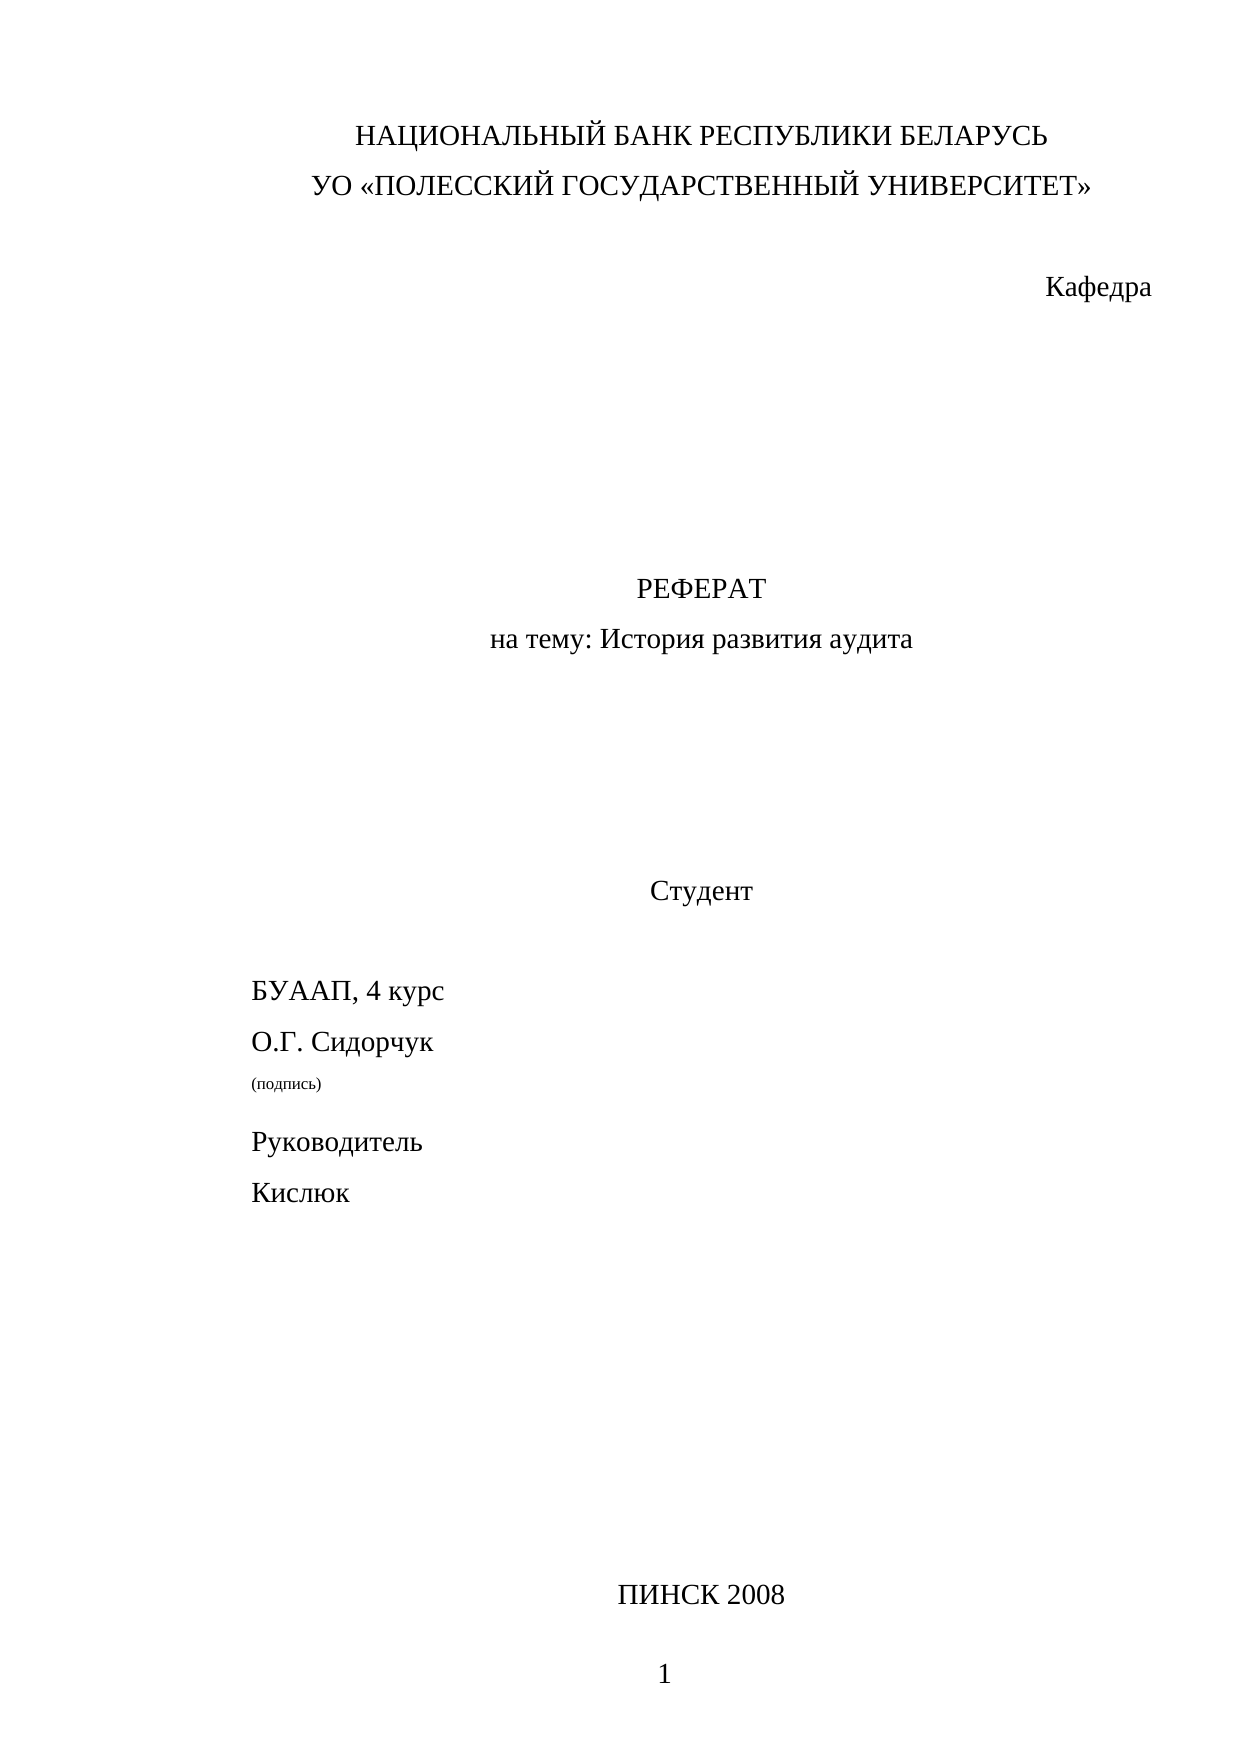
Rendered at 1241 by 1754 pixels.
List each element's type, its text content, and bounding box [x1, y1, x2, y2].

text Кафедра [177, 269, 1152, 303]
text (подпись) [177, 1074, 1152, 1108]
text ПИНСК 2008 [177, 1577, 1152, 1611]
text РЕФЕРАТ [177, 571, 1152, 604]
text на тему: История развития аудита [177, 621, 1152, 655]
text БУААП, 4 курс [177, 973, 1152, 1007]
text Кислюк [177, 1175, 1152, 1208]
text О.Г. Сидорчук [177, 1024, 1152, 1057]
text Студент [177, 873, 1152, 906]
text Руководитель [177, 1124, 1152, 1158]
text УО «ПОЛЕССКИЙ ГОСУДАРСТВЕННЫЙ УНИВЕРСИТЕТ» [177, 168, 1152, 202]
text НАЦИОНАЛЬНЫЙ БАНК РЕСПУБЛИКИ БЕЛАРУСЬ [177, 118, 1152, 152]
